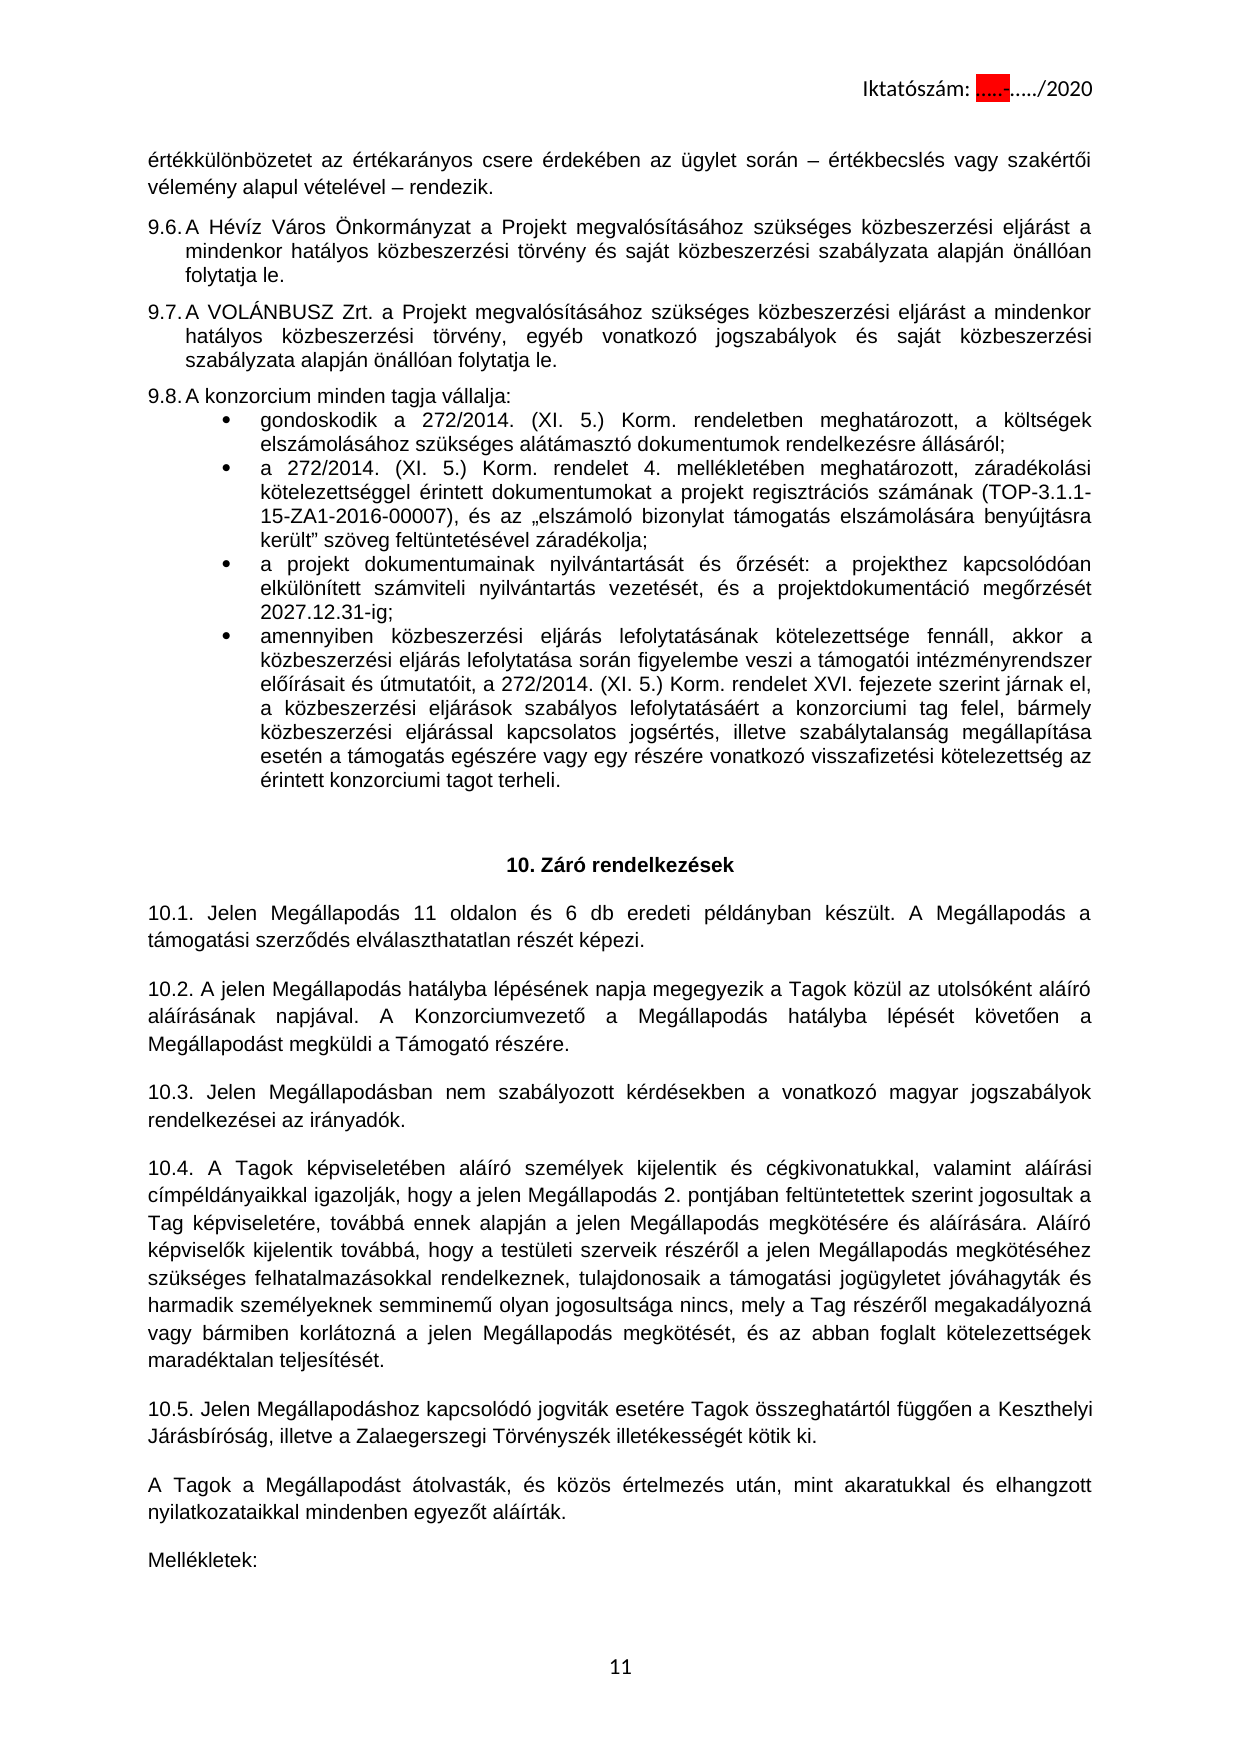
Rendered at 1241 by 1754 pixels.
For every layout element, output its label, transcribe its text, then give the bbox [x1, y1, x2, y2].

text 10.2. A jelen Megállapodás hatályba lépésének napja megegyezik a Tagok közül az utolsóként aláíró aláírásának napjával. A Konzorciumvezető a Megállapodás hatályba lépését követően a Megállapodást megküldi a Támogató részére. [148, 977, 1093, 1056]
list A VOLÁNBUSZ Zrt. a Projekt megvalósításához szükséges közbeszerzési eljárást a mindenkor hatályos közbeszerzési törvény, egyéb vonatkozó jogszabályok és saját közbeszerzési szabályzata alapján önállóan folytatja le. [148, 299, 1093, 371]
text 10.3. Jelen Megállapodásban nem szabályozott kérdésekben a vonatkozó magyar jogszabályok rendelkezései az irányadók. [148, 1080, 1093, 1131]
list a 272/2014. (XI. 5.) Korm. rendelet 4. mellékletében meghatározott, záradékolási kötelezettséggel érintett dokumentumokat a projekt regisztrációs számának (TOP-3.1.1-15-ZA1-2016-00007), és az „elszámoló bizonylat támogatás elszámolására benyújtásra került” szöveg feltüntetésével záradékolja; [223, 456, 1093, 552]
list A Hévíz Város Önkormányzat a Projekt megvalósításához szükséges közbeszerzési eljárást a mindenkor hatályos közbeszerzési törvény és saját közbeszerzési szabályzata alapján önállóan folytatja le. [148, 215, 1093, 287]
text 10.5. Jelen Megállapodáshoz kapcsolódó jogviták esetére Tagok összeghatártól függően a Keszthelyi Járásbíróság, illetve a Zalaegerszegi Törvényszék illetékességét kötik ki. [148, 1397, 1093, 1448]
list amennyiben közbeszerzési eljárás lefolytatásának kötelezettsége fennáll, akkor a közbeszerzési eljárás lefolytatása során figyelembe veszi a támogatói intézményrendszer előírásait és útmutatóit, a 272/2014. (XI. 5.) Korm. rendelet XVI. fejezete szerint járnak el, a közbeszerzési eljárások szabályos lefolytatásáért a konzorciumi tag felel, bármely közbeszerzési eljárással kapcsolatos jogsértés, illetve szabálytalanság megállapítása esetén a támogatás egészére vagy egy részére vonatkozó visszafizetési kötelezettség az érintett konzorciumi tagot terheli. [223, 624, 1093, 792]
text 10.1. Jelen Megállapodás 11 oldalon és 6 db eredeti példányban készült. A Megállapodás a támogatási szerződés elválaszthatatlan részét képezi. [148, 901, 1093, 952]
list gondoskodik a 272/2014. (XI. 5.) Korm. rendeletben meghatározott, a költségek elszámolásához szükséges alátámasztó dokumentumok rendelkezésre állásáról; [223, 408, 1093, 456]
text 10.4. A Tagok képviseletében aláíró személyek kijelentik és cégkivonatukkal, valamint aláírási címpéldányaikkal igazolják, hogy a jelen Megállapodás 2. pontjában feltüntetettek szerint jogosultak a Tag képviseletére, továbbá ennek alapján a jelen Megállapodás megkötésére és aláírására. Aláíró képviselők kijelentik továbbá, hogy a testületi szerveik részéről a jelen Megállapodás megkötéséhez szükséges felhatalmazásokkal rendelkeznek, tulajdonosaik a támogatási jogügyletet jóváhagyták és harmadik személyeknek semminemű olyan jogosultsága nincs, mely a Tag részéről megakadályozná vagy bármiben korlátozná a jelen Megállapodás megkötését, és az abban foglalt kötelezettségek maradéktalan teljesítését. [148, 1156, 1093, 1372]
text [148, 148, 1093, 199]
list a projekt dokumentumainak nyilvántartását és őrzését: a projekthez kapcsolódóan elkülönített számviteli nyilvántartás vezetését, és a projektdokumentáció megőrzését 2027.12.31-ig; [223, 552, 1093, 624]
text A Tagok a Megállapodást átolvasták, és közös értelmezés után, mint akaratukkal és elhangzott nyilatkozataikkal mindenben egyezőt aláírták. [148, 1472, 1093, 1524]
list A konzorcium minden tagja vállalja: [148, 384, 1093, 408]
text Mellékletek: [148, 1548, 1093, 1572]
text 10. Záró rendelkezések [148, 852, 1093, 876]
